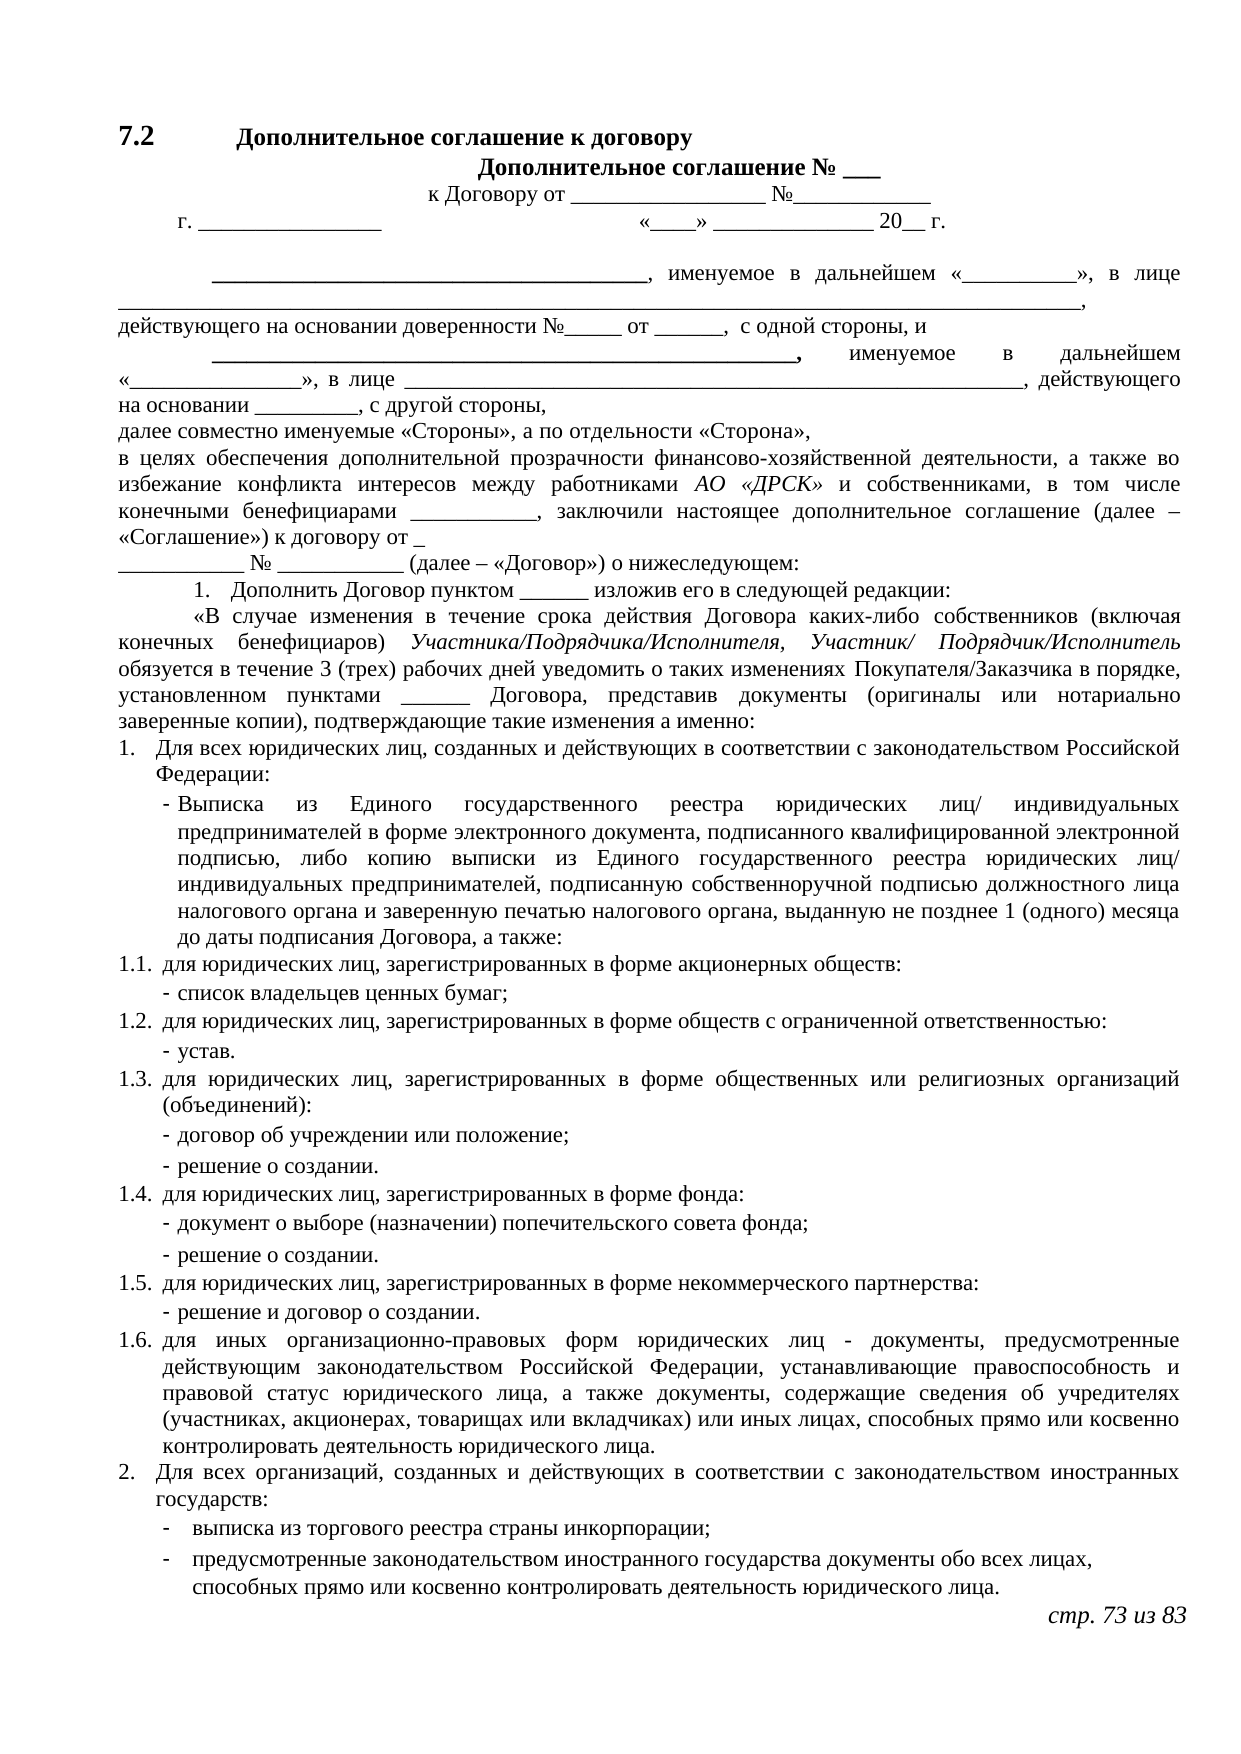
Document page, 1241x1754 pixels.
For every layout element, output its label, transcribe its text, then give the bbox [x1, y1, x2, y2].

list для иных организационно-правовых форм юридических лиц - документы, предусмотренные действующим законодательством Российской Федерации, устанавливающие правоспособность и правовой статус юридического лица, а также документы, содержащие сведения об учредителях (участниках, акционерах, товарищах или вкладчиках) или иных лицах, способных прямо или косвенно контролировать деятельность юридического лица. [118, 1326, 1181, 1458]
list для юридических лиц, зарегистрированных в форме обществ с ограниченной ответственностью: [118, 1007, 1181, 1033]
subtitle Дополнительное соглашение к договору [118, 118, 1181, 152]
list предусмотренные законодательством иностранного государства документы обо всех лицах, способных прямо или косвенно контролировать деятельность юридического лица. [162, 1542, 1181, 1600]
list для юридических лиц, зарегистрированных в форме фонда: [118, 1180, 1181, 1206]
list договор об учреждении или положение; [162, 1117, 1181, 1149]
text к Договору от _________________ №____________ [118, 180, 1181, 207]
list решение о создании. [162, 1149, 1181, 1180]
text Дополнительное соглашение № ___ [118, 152, 1181, 180]
text ___________________________________________________, именуемое в дальнейшем «_______________», в лице ______________________________________________________, действующего на основании _________, с другой стороны, [118, 338, 1181, 418]
list решение и договор о создании. [162, 1295, 1181, 1326]
text ___________ № ___________ (далее – «Договор») о нижеследующем: [118, 549, 1181, 576]
text г. ________________ «____» ______________ 20__ г. [118, 207, 1181, 233]
text далее совместно именуемые «Стороны», а по отдельности «Сторона», [118, 418, 1181, 444]
text в целях обеспечения дополнительной прозрачности финансово-хозяйственной деятельности, а также во избежание конфликта интересов между работниками АО «ДРСК» и собственниками, в том числе конечными бенефициарами ___________, заключили настоящее дополнительное соглашение (далее – «Соглашение») к договору от _ [118, 444, 1181, 549]
list для юридических лиц, зарегистрированных в форме акционерных обществ: [118, 949, 1181, 976]
list для юридических лиц, зарегистрированных в форме некоммерческого партнерства: [118, 1269, 1181, 1295]
list решение о создании. [162, 1238, 1181, 1269]
text ______________________________________, именуемое в дальнейшем «__________», в лице ____________________________________________________________________________________, действующего на основании доверенности №_____ от ______, с одной стороны, и [118, 259, 1181, 338]
list Для всех организаций, созданных и действующих в соответствии с законодательством иностранных государств: [118, 1458, 1181, 1511]
list документ о выборе (назначении) попечительского совета фонда; [162, 1206, 1181, 1238]
list устав. [162, 1033, 1181, 1065]
list выписка из торгового реестра страны инкорпорации; [162, 1511, 1181, 1542]
list Дополнить Договор пунктом ______ изложив его в следующей редакции: [193, 576, 1181, 602]
list список владельцев ценных бумаг; [162, 976, 1181, 1007]
list Для всех юридических лиц, созданных и действующих в соответствии с законодательством Российской Федерации: [118, 734, 1181, 787]
list Выписка из Единого государственного реестра юридических лиц/ индивидуальных предпринимателей в форме электронного документа, подписанного квалифицированной электронной подписью, либо копию выписки из Единого государственного реестра юридических лиц/ индивидуальных предпринимателей, подписанную собственноручной подписью должностного лица налогового органа и заверенную печатью налогового органа, выданную не позднее 1 (одного) месяца до даты подписания Договора, а также: [162, 787, 1181, 949]
list для юридических лиц, зарегистрированных в форме общественных или религиозных организаций (объединений): [118, 1065, 1181, 1117]
text «В случае изменения в течение срока действия Договора каких-либо собственников (включая конечных бенефициаров) Участника/Подрядчика/Исполнителя, Участник/ Подрядчик/Исполнитель обязуется в течение 3 (трех) рабочих дней уведомить о таких изменениях Покупателя/Заказчика в порядке, установленном пунктами ______ Договора, представив документы (оригиналы или нотариально заверенные копии), подтверждающие такие изменения а именно: [118, 602, 1181, 734]
